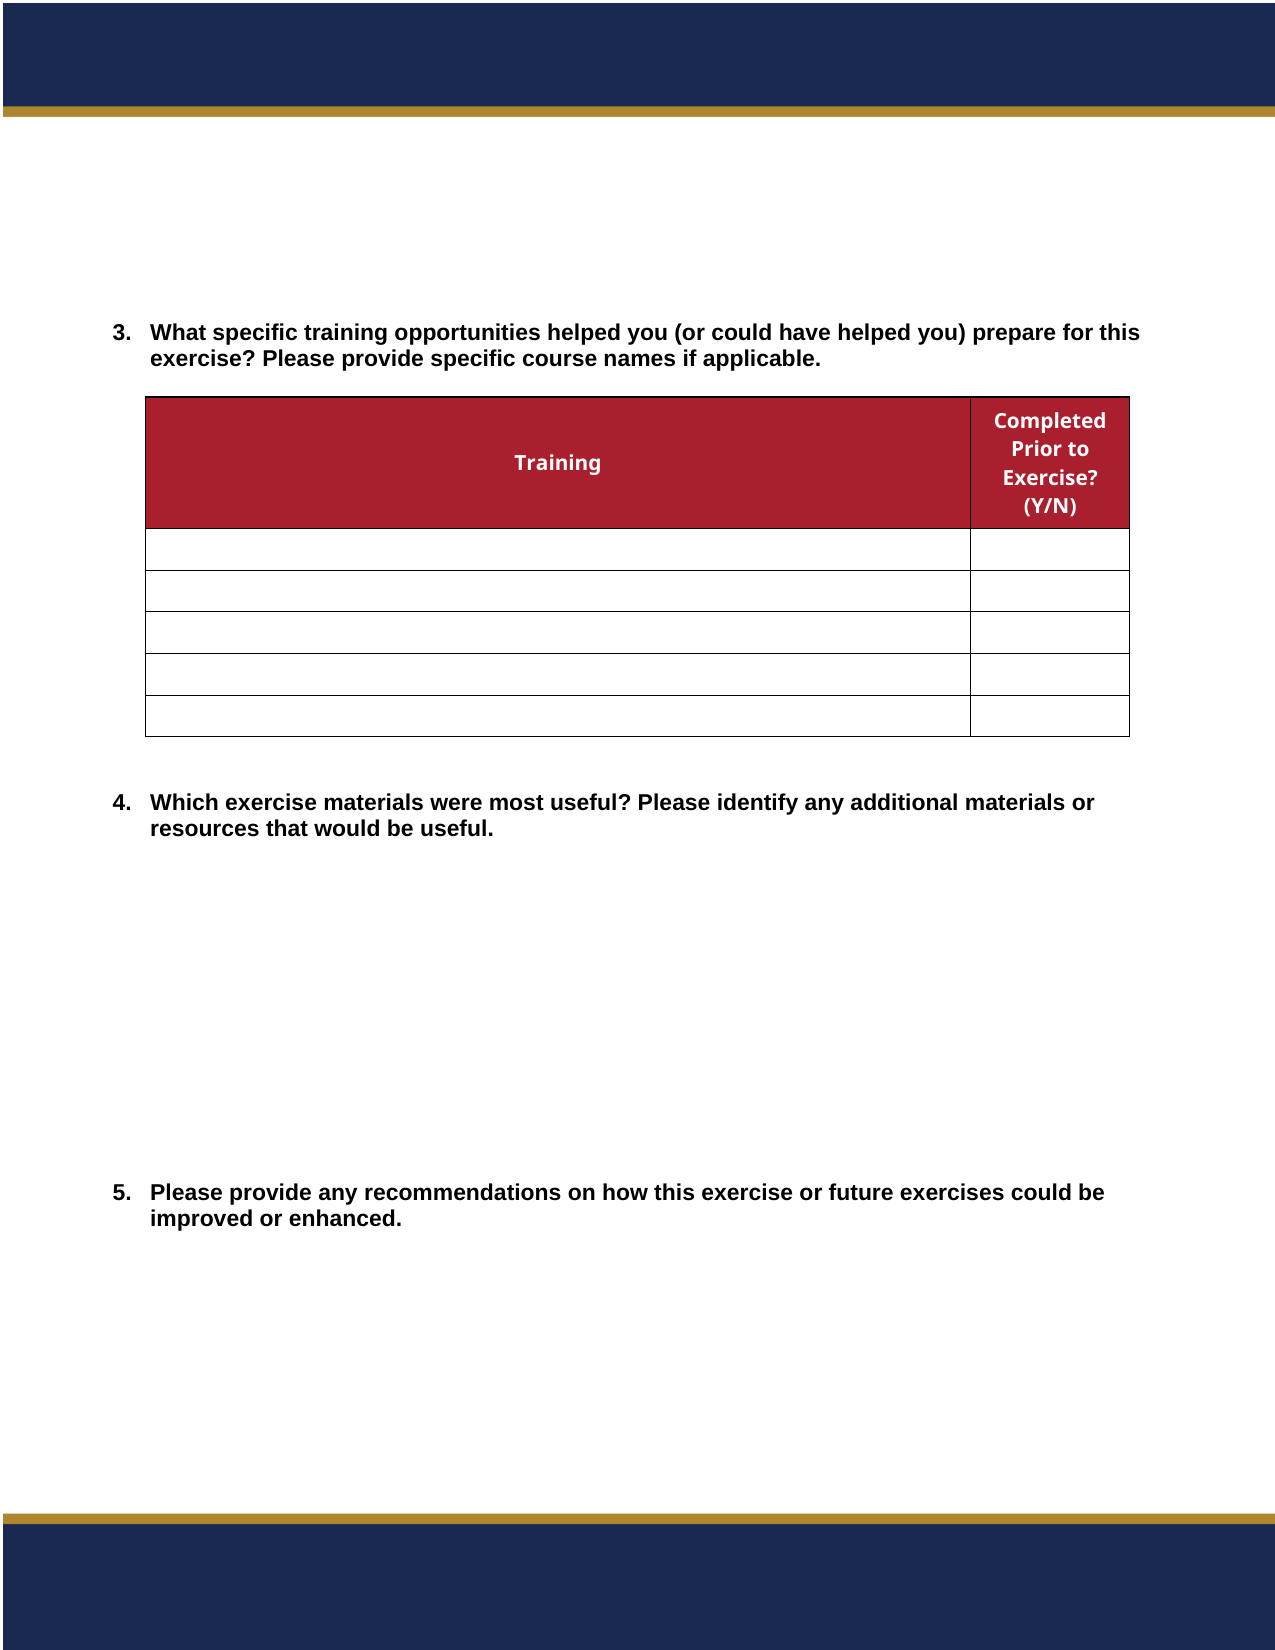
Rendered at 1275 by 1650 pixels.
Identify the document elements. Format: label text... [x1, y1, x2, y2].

table_header Training [146, 398, 970, 528]
table_cell [146, 696, 970, 736]
table_cell [971, 654, 1129, 694]
table_cell [971, 696, 1129, 736]
table_cell [146, 612, 970, 653]
table_cell [971, 612, 1129, 653]
list What specific training opportunities helped you (or could have helped you) prepare for this exercise? Please provide specific course names if applicable. [112, 319, 1200, 371]
table_cell [146, 654, 970, 694]
table_cell [971, 529, 1129, 569]
table_cell [146, 571, 970, 611]
list Please provide any recommendations on how this exercise or future exercises could be improved or enhanced. [112, 1179, 1200, 1232]
table_header Completed Prior to Exercise? (Y/N) [971, 398, 1129, 528]
list Which exercise materials were most useful? Please identify any additional materials or resources that would be useful. [112, 789, 1200, 841]
table_cell [146, 529, 970, 569]
table_cell [971, 571, 1129, 611]
picture [3, 3, 1275, 1650]
